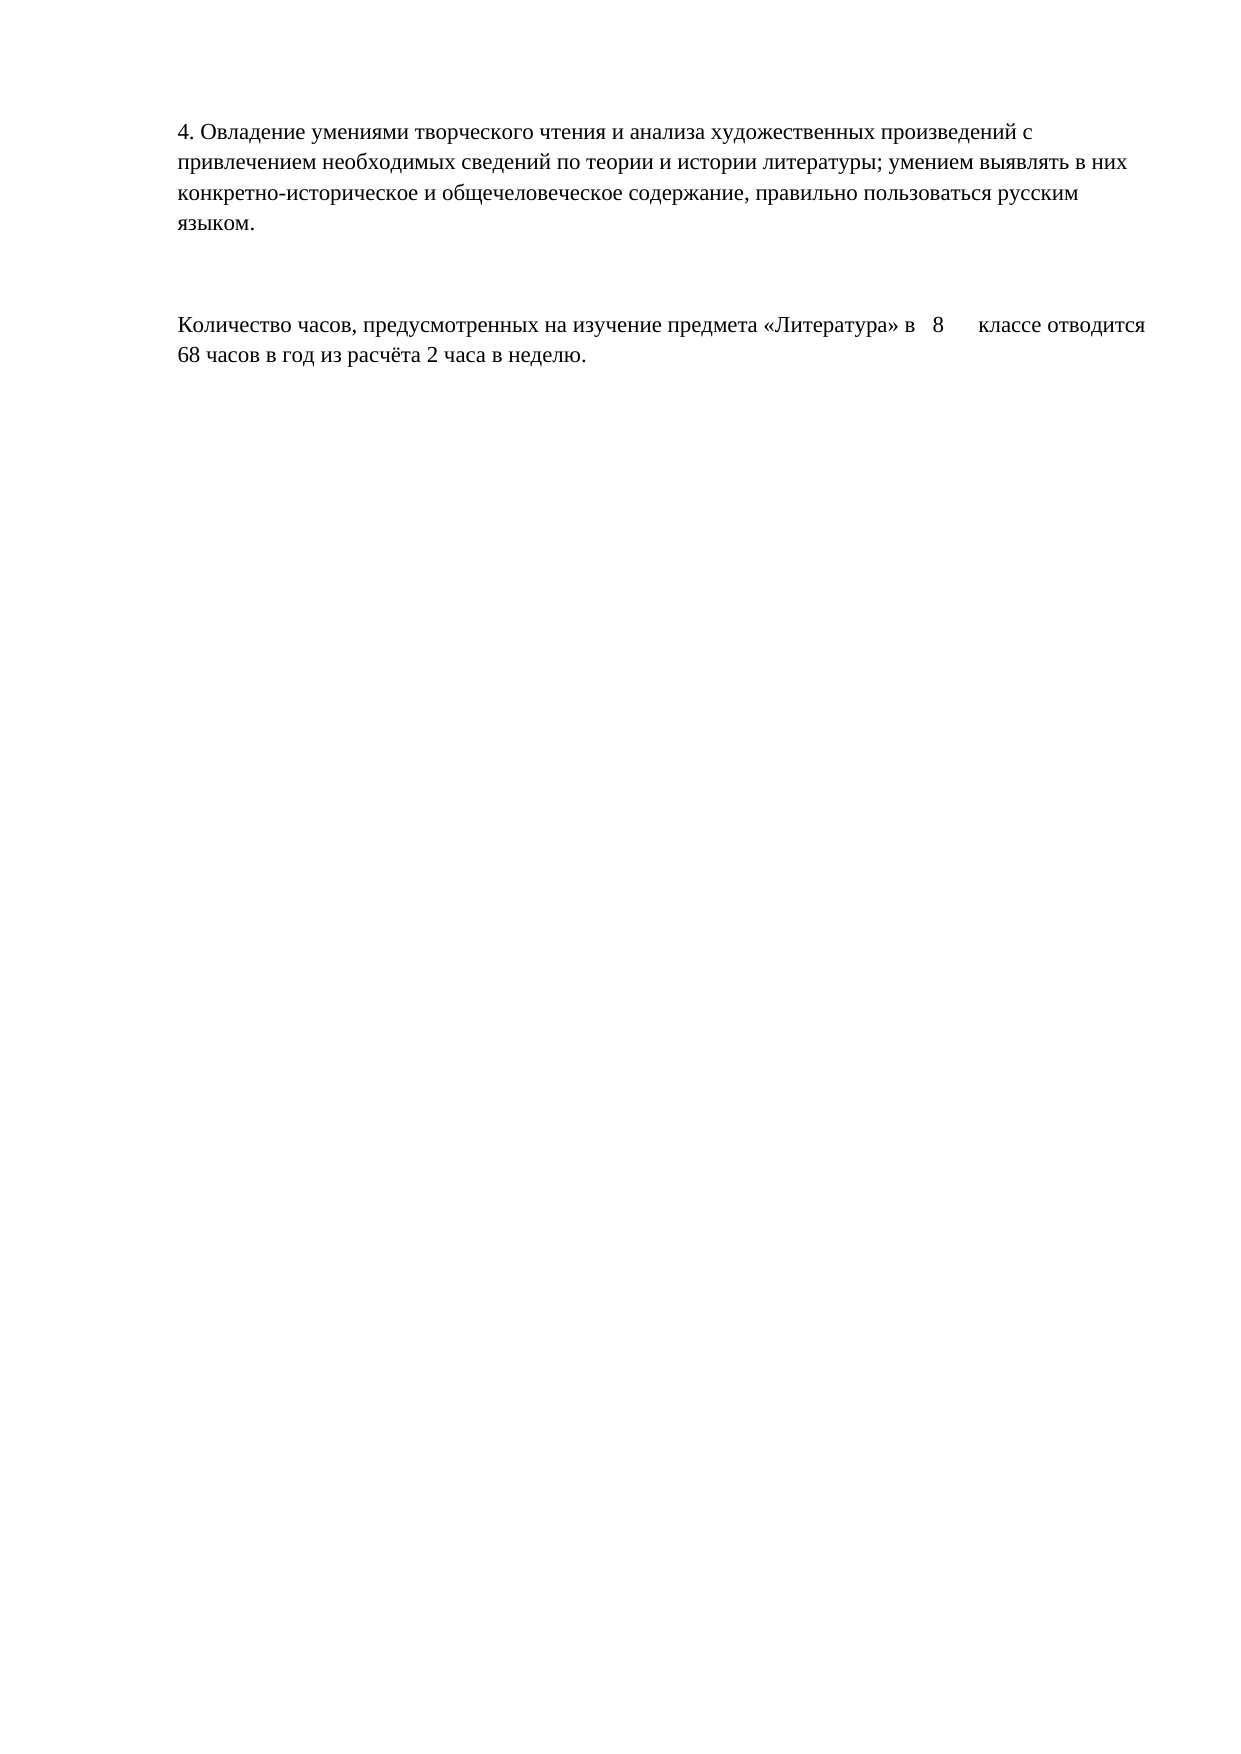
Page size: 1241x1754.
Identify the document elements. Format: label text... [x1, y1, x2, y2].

text Количество часов, предусмотренных на изучение предмета «Литература» в 8 классе отводится 68 часов в год из расчёта 2 часа в неделю. [177, 311, 1152, 367]
text 4. Овладение умениями творческого чтения и анализа художественных произведений с привлечением необходимых сведений по теории и истории литературы; умением выявлять в них конкретно-историческое и общечеловеческое содержание, правильно пользоваться русским языком. [177, 118, 1152, 235]
